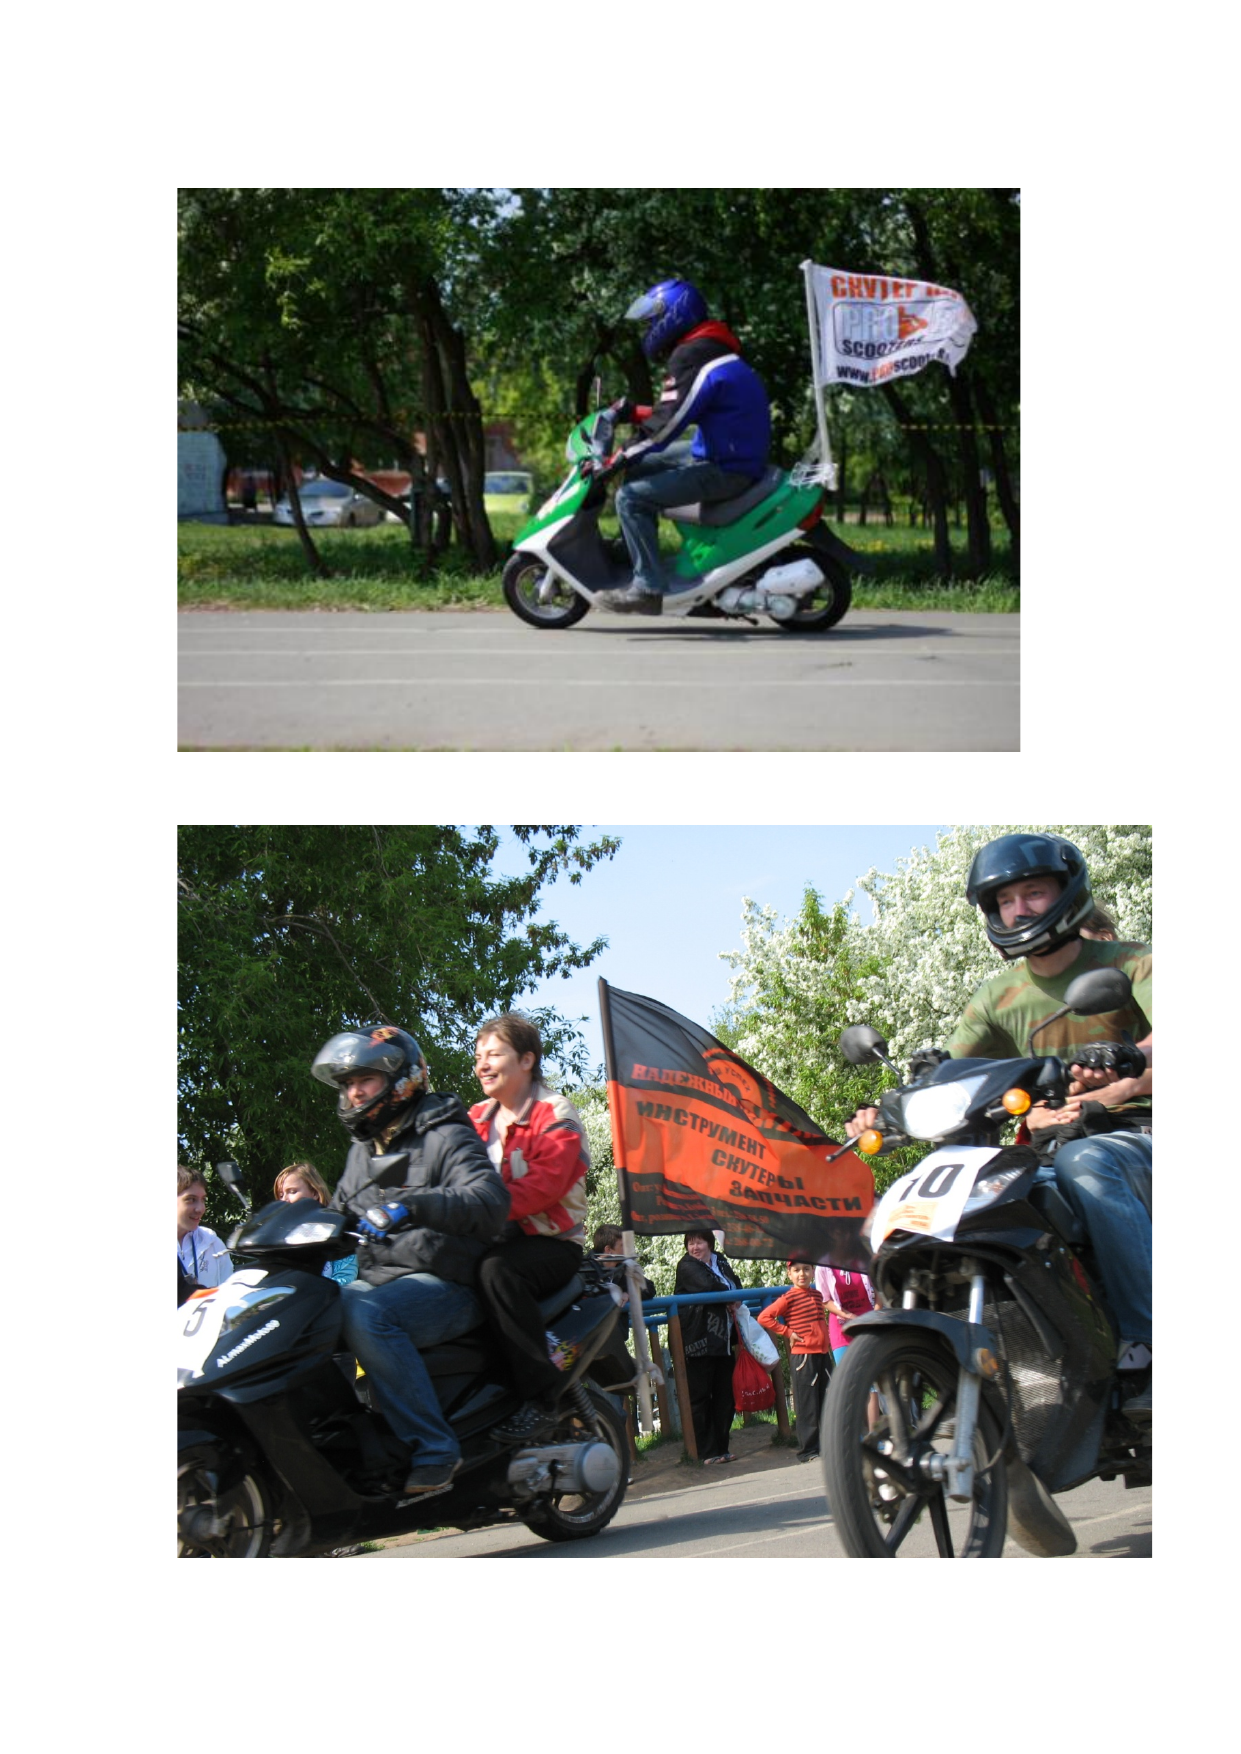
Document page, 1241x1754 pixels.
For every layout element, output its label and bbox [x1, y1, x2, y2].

picture [177, 188, 1021, 752]
picture [177, 825, 1153, 1558]
